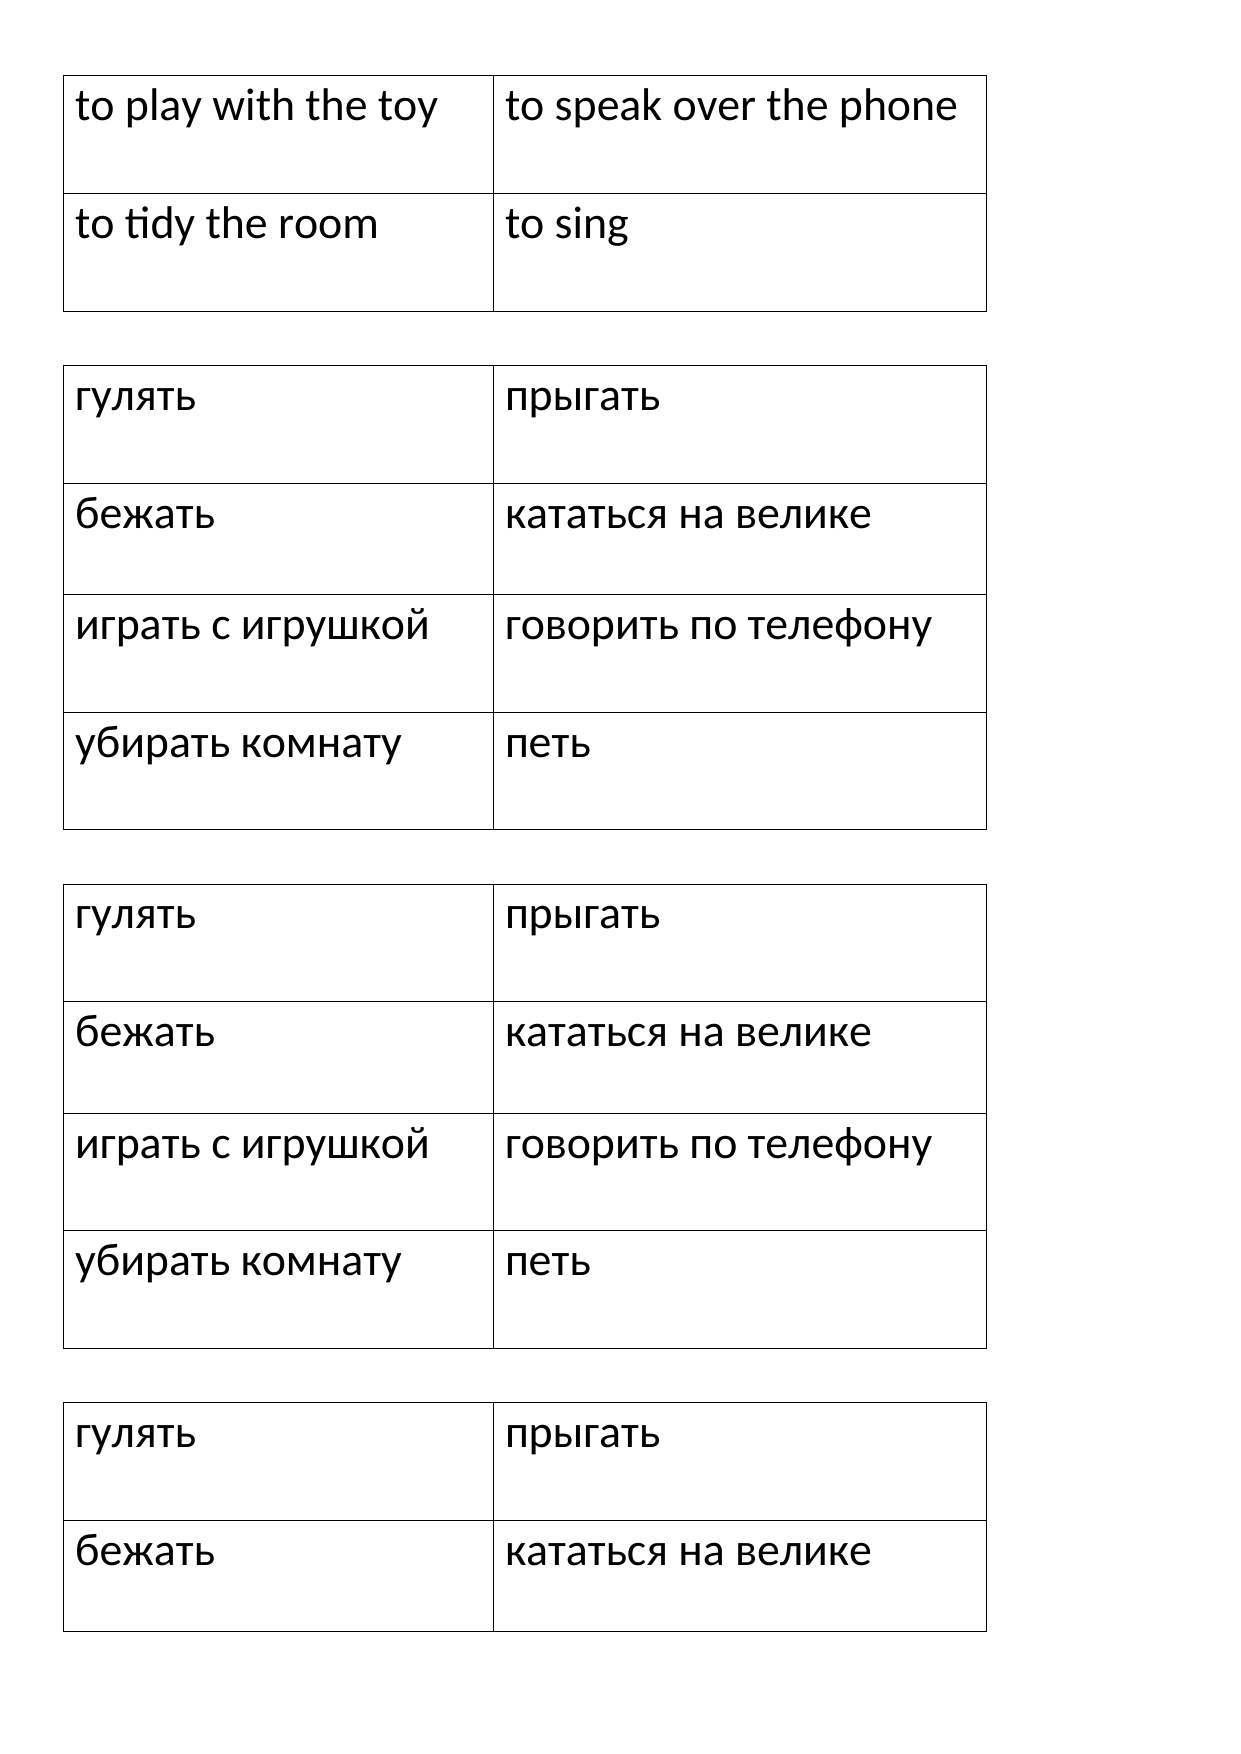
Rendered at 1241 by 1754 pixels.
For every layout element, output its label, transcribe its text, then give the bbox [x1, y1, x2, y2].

table_cell петь [494, 1231, 986, 1348]
table_cell убирать комнату [64, 1231, 493, 1348]
table_header гулять [64, 1403, 493, 1520]
table_cell to speak over the phone [494, 76, 986, 193]
table_cell кататься на велике [494, 1002, 986, 1112]
table_cell петь [494, 713, 986, 829]
table_cell кататься на велике [494, 484, 986, 594]
table_cell to play with the toy [64, 76, 493, 193]
table_cell to sing [494, 194, 986, 311]
table_cell играть с игрушкой [64, 595, 493, 712]
table_cell говорить по телефону [494, 595, 986, 712]
table_header прыгать [494, 1403, 986, 1520]
table_cell кататься на велике [494, 1521, 986, 1631]
table_header гулять [64, 366, 493, 482]
table_header прыгать [494, 366, 986, 482]
table_cell бежать [64, 1521, 493, 1631]
table_cell убирать комнату [64, 713, 493, 829]
table_cell to tidy the room [64, 194, 493, 311]
table_cell бежать [64, 484, 493, 594]
table_header прыгать [494, 885, 986, 1001]
table_cell бежать [64, 1002, 493, 1112]
table_header гулять [64, 885, 493, 1001]
table_cell говорить по телефону [494, 1114, 986, 1230]
table_cell играть с игрушкой [64, 1114, 493, 1230]
